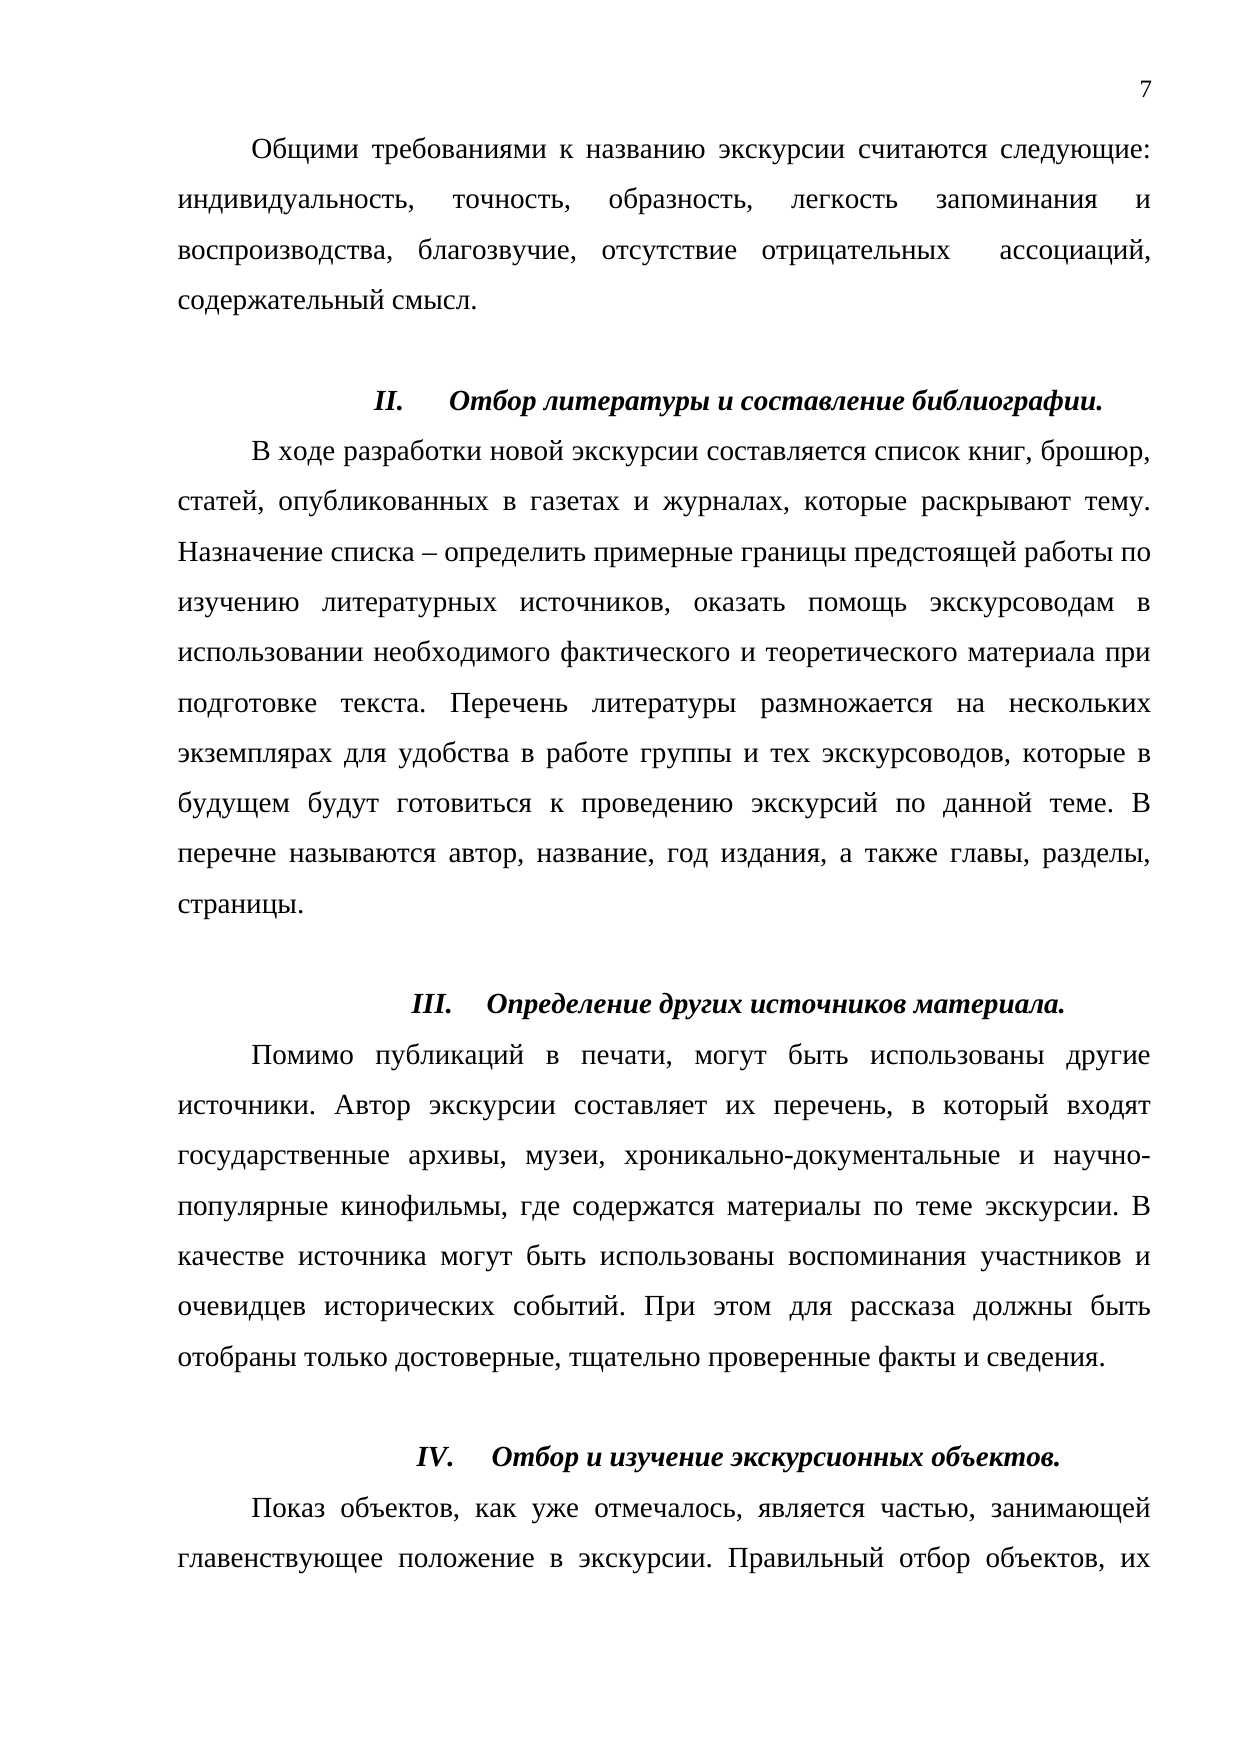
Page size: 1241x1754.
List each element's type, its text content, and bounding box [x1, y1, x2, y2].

list Определение других источников материала. [326, 987, 1152, 1020]
list Отбор литературы и составление библиографии. [326, 383, 1152, 416]
text Общими требованиями к названию экскурсии считаются следующие: индивидуальность, точность, образность, легкость запоминания и воспроизводства, благозвучие, отсутствие отрицательных ассоциаций, содержательный смысл. [177, 131, 1152, 316]
text Помимо публикаций в печати, могут быть использованы другие источники. Автор экскурсии составляет их перечень, в который входят государственные архивы, музеи, хроникально-документальные и научно-популярные кинофильмы, где содержатся материалы по теме экскурсии. В качестве источника могут быть использованы воспоминания участников и очевидцев исторических событий. При этом для рассказа должны быть отобраны только достоверные, тщательно проверенные факты и сведения. [177, 1037, 1152, 1372]
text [177, 1490, 1152, 1573]
list Отбор и изучение экскурсионных объектов. [326, 1439, 1152, 1473]
text В ходе разработки новой экскурсии составляется список книг, брошюр, статей, опубликованных в газетах и журналах, которые раскрывают тему. Назначение списка – определить примерные границы предстоящей работы по изучению литературных источников, оказать помощь экскурсоводам в использовании необходимого фактического и теоретического материала при подготовке текста. Перечень литературы размножается на нескольких экземплярах для удобства в работе группы и тех экскурсоводов, которые в будущем будут готовиться к проведению экскурсий по данной теме. В перечне называются автор, название, год издания, а также главы, разделы, страницы. [177, 433, 1152, 919]
